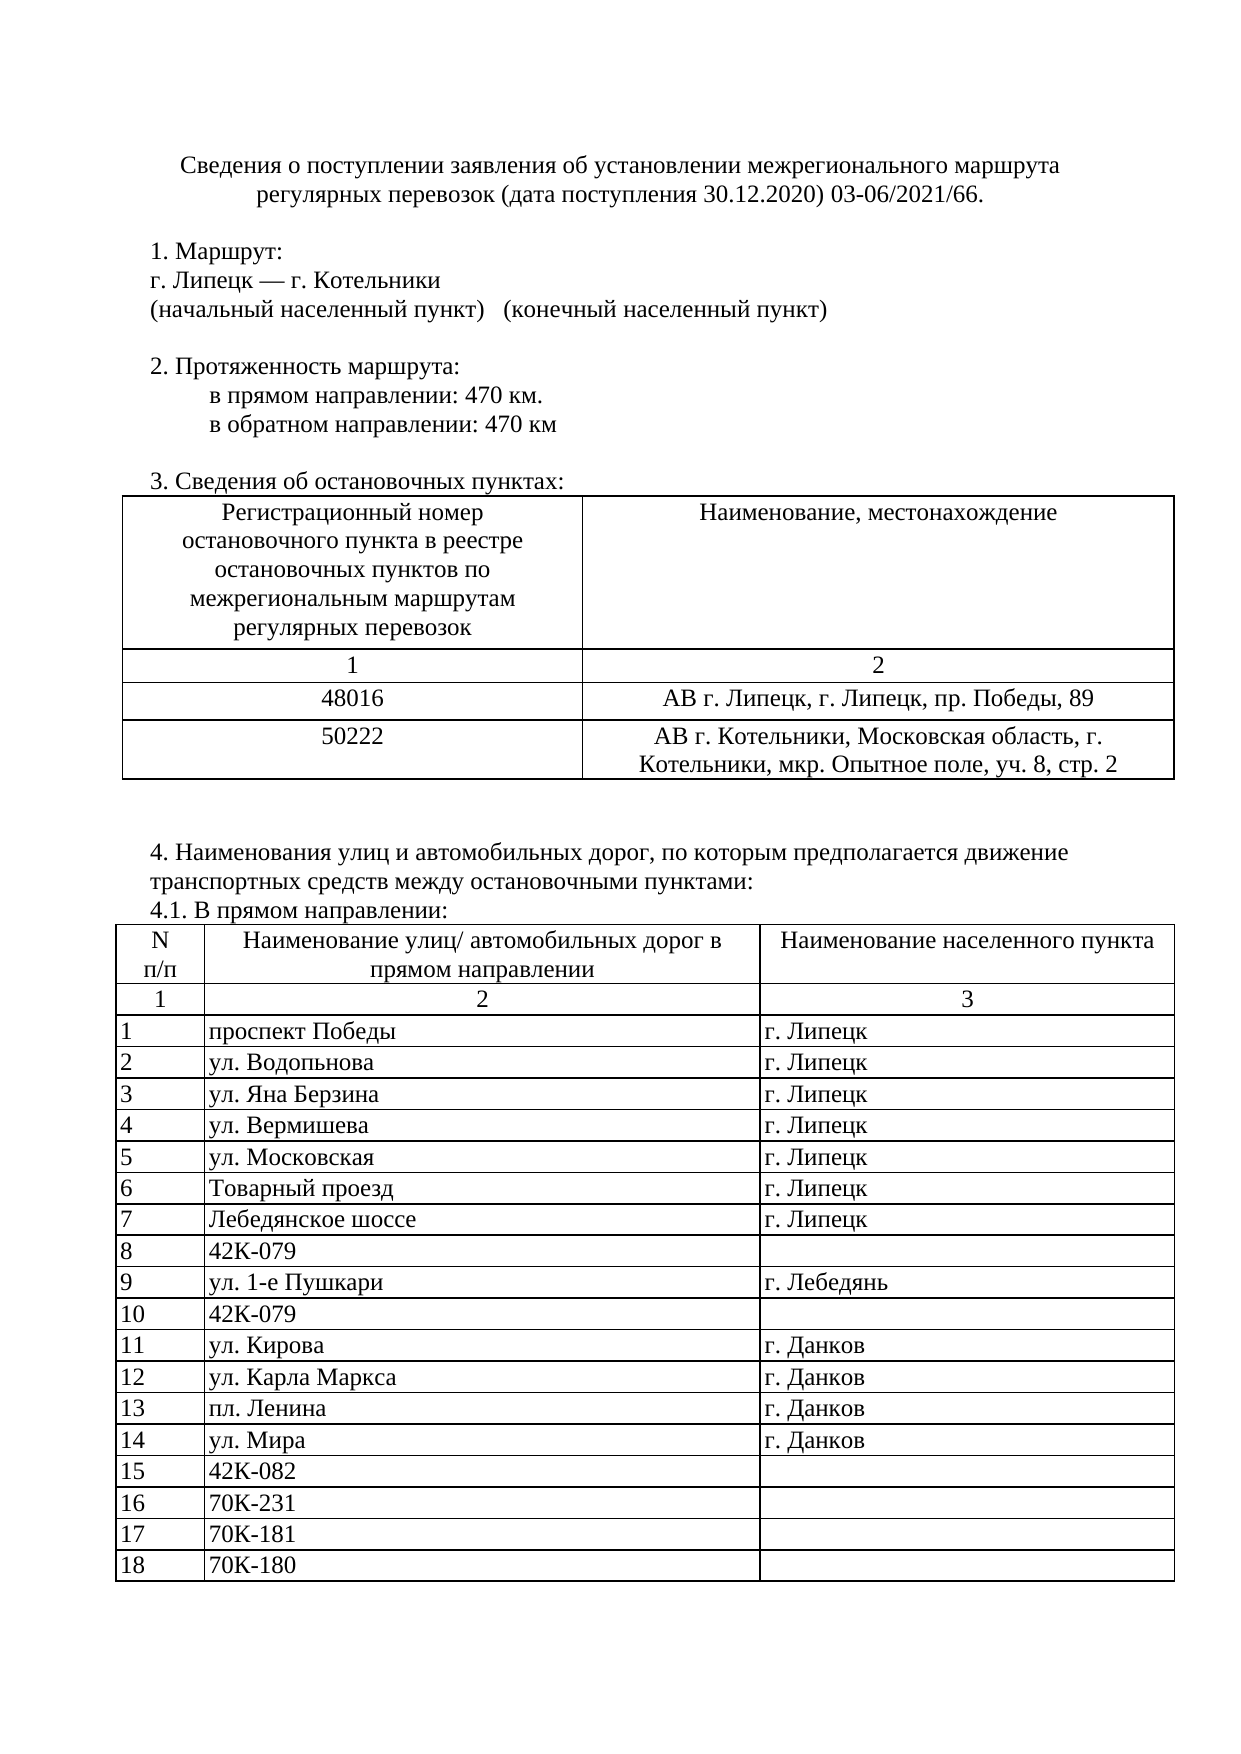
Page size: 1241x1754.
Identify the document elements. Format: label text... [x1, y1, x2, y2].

table_header Наименование населенного пункта [761, 925, 1174, 983]
table_cell ул. Мира [205, 1425, 759, 1454]
table_cell ул. Яна Берзина [205, 1079, 759, 1108]
table_cell 70К-180 [205, 1551, 759, 1580]
table_cell 2 [205, 984, 759, 1014]
table_header Регистрационный номер остановочного пункта в реестре остановочных пунктов по межрегиональным маршрутам регулярных перевозок [123, 497, 582, 648]
table_cell АВ г. Котельники, Московская область, г. Котельники, мкр. Опытное поле, уч. 8, стр. 2 [583, 721, 1173, 778]
text Сведения о поступлении заявления об установлении межрегионального маршрута регулярных перевозок (дата поступления 30.12.2020) 03-06/2021/66. [150, 150, 1090, 207]
table_cell 2 [583, 650, 1173, 681]
table_cell АВ г. Липецк, г. Липецк, пр. Победы, 89 [583, 683, 1173, 719]
table_cell 1 [117, 1016, 204, 1046]
table_cell [761, 1236, 1174, 1266]
text 3. Сведения об остановочных пунктах: [150, 466, 1090, 495]
table_cell г. Лебедянь [761, 1267, 1174, 1297]
table_cell 9 [117, 1267, 204, 1297]
table_cell [761, 1456, 1174, 1486]
table_header Наименование улиц/ автомобильных дорог в прямом направлении [205, 925, 759, 983]
table_cell 17 [117, 1519, 204, 1549]
table_cell [761, 1299, 1174, 1329]
table_cell [761, 1551, 1174, 1580]
table_cell ул. Вермишева [205, 1110, 759, 1140]
table_cell ул. Водопьнова [205, 1047, 759, 1077]
table_cell 13 [117, 1393, 204, 1423]
table_cell 1 [117, 984, 204, 1014]
text 1. Маршрут: [150, 236, 1090, 265]
table_header N п/п [117, 925, 204, 983]
table_cell 42К-082 [205, 1456, 759, 1486]
table_cell г. Липецк [761, 1047, 1174, 1077]
table_cell 50222 [123, 721, 582, 778]
table_cell 8 [117, 1236, 204, 1266]
table_cell 18 [117, 1551, 204, 1580]
text 2. Протяженность маршрута: [150, 351, 1090, 380]
table_cell [761, 1519, 1174, 1549]
table_cell 16 [117, 1488, 204, 1517]
text в обратном направлении: 470 км [150, 409, 1090, 437]
table_cell 10 [117, 1299, 204, 1329]
table_cell Товарный проезд [205, 1173, 759, 1203]
table_cell 70К-181 [205, 1519, 759, 1549]
table_cell 12 [117, 1362, 204, 1392]
table_header Наименование, местонахождение [583, 497, 1173, 648]
table_cell ул. Московская [205, 1142, 759, 1171]
table_cell 15 [117, 1456, 204, 1486]
text 4.1. В прямом направлении: [150, 895, 1090, 924]
table_cell 5 [117, 1142, 204, 1171]
table_cell Лебедянское шоссе [205, 1205, 759, 1234]
table_cell г. Липецк [761, 1205, 1174, 1234]
table_cell г. Данков [761, 1362, 1174, 1392]
text г. Липецк — г. Котельники [150, 265, 1090, 294]
table_cell 7 [117, 1205, 204, 1234]
table_cell г. Данков [761, 1393, 1174, 1423]
table_cell г. Данков [761, 1330, 1174, 1360]
table_cell ул. 1-е Пушкари [205, 1267, 759, 1297]
table_cell г. Липецк [761, 1173, 1174, 1203]
table_cell 42К-079 [205, 1236, 759, 1266]
table_cell 11 [117, 1330, 204, 1360]
table_cell 6 [117, 1173, 204, 1203]
text в прямом направлении: 470 км. [150, 380, 1090, 409]
text 4. Наименования улиц и автомобильных дорог, по которым предполагается движение транспортных средств между остановочными пунктами: [150, 837, 1090, 895]
table_cell г. Данков [761, 1425, 1174, 1454]
table_cell 1 [123, 650, 582, 681]
table_cell 3 [117, 1079, 204, 1108]
table_cell г. Липецк [761, 1142, 1174, 1171]
table_cell 2 [117, 1047, 204, 1077]
table_cell г. Липецк [761, 1079, 1174, 1108]
table_cell 4 [117, 1110, 204, 1140]
table_cell пл. Ленина [205, 1393, 759, 1423]
table_cell 42К-079 [205, 1299, 759, 1329]
table_cell ул. Кирова [205, 1330, 759, 1360]
table_cell [761, 1488, 1174, 1517]
table_cell проспект Победы [205, 1016, 759, 1046]
table_cell 48016 [123, 683, 582, 719]
table_cell 14 [117, 1425, 204, 1454]
table_cell ул. Карла Маркса [205, 1362, 759, 1392]
text (начальный населенный пункт) (конечный населенный пункт) [150, 294, 1090, 322]
table_cell г. Липецк [761, 1110, 1174, 1140]
table_cell 3 [761, 984, 1174, 1014]
table_cell 70К-231 [205, 1488, 759, 1517]
table_cell г. Липецк [761, 1016, 1174, 1046]
